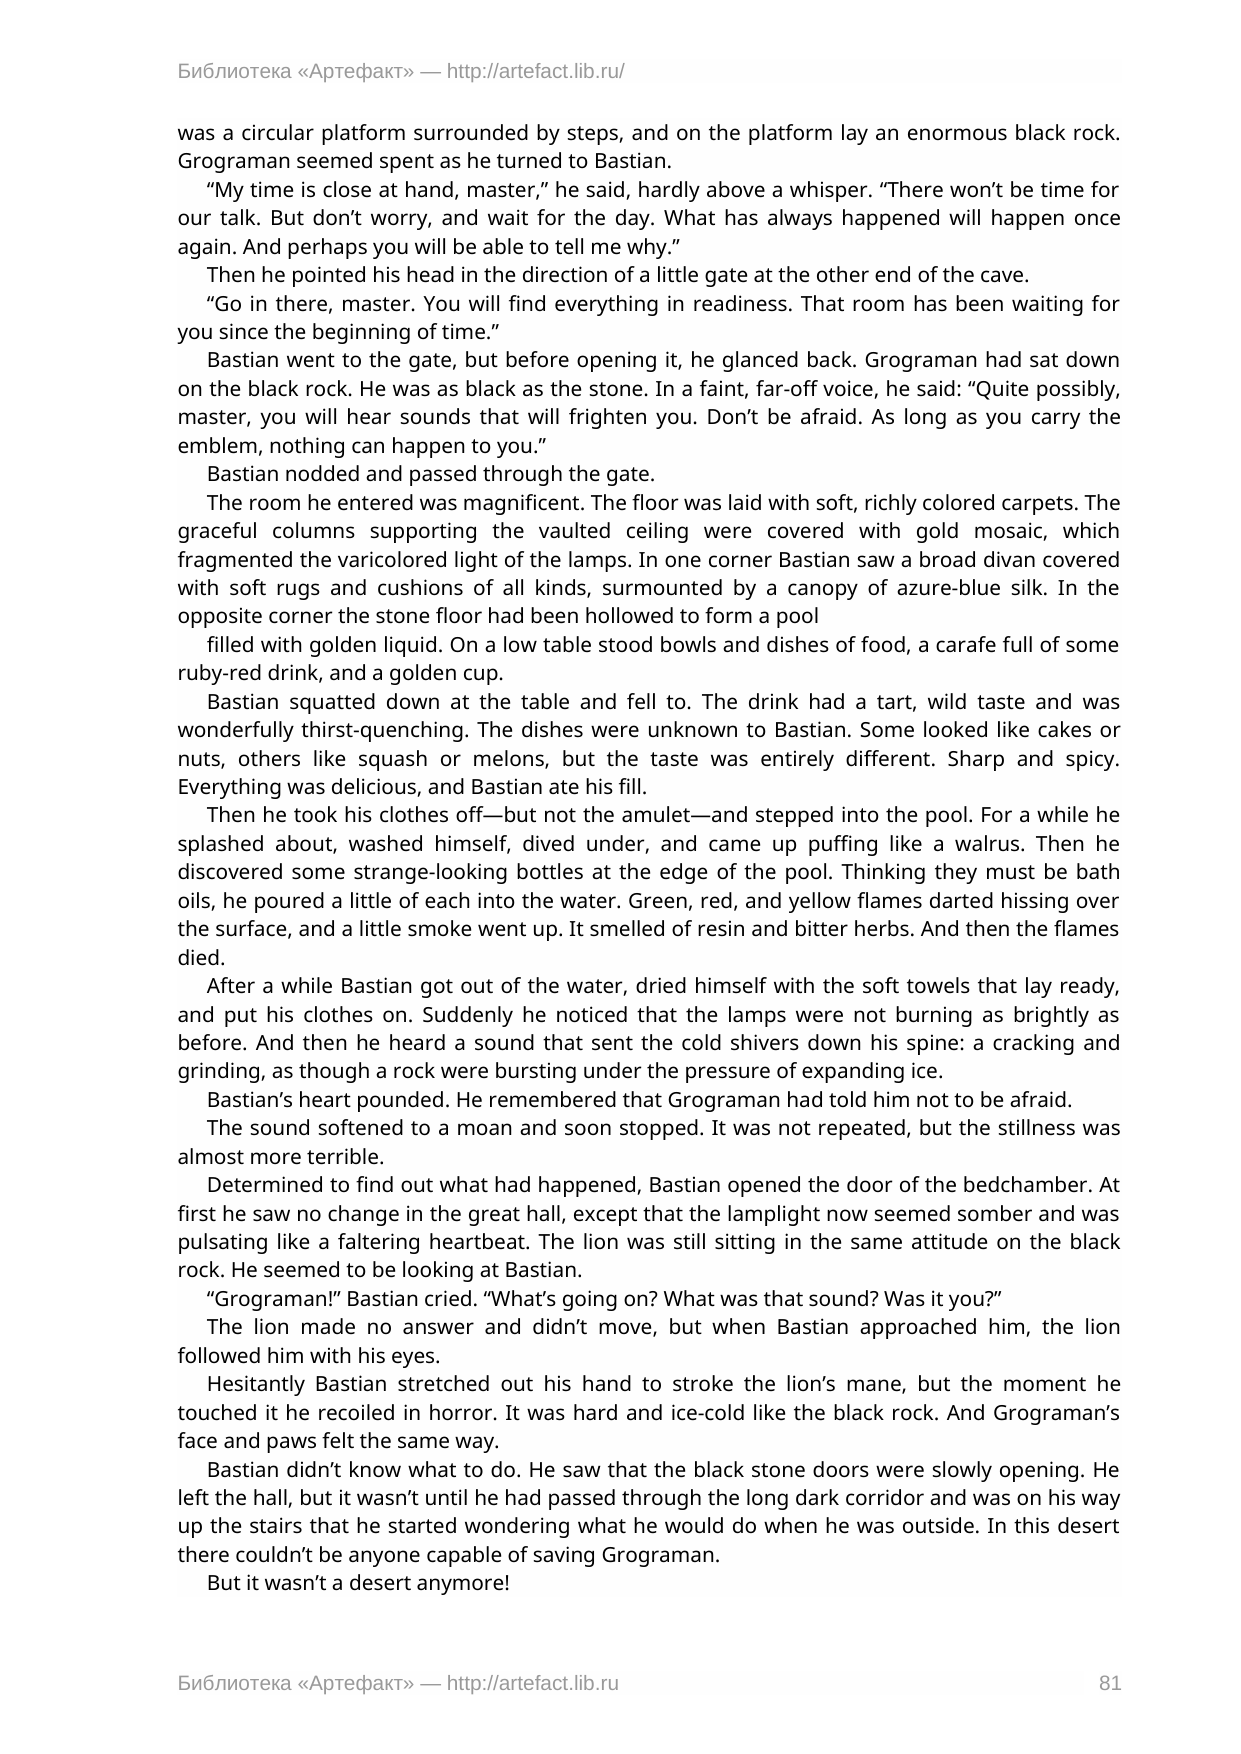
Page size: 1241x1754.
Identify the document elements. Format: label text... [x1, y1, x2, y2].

text Bastian nodded and passed through the gate. [177, 459, 1122, 488]
text The room he entered was magnificent. The floor was laid with soft, richly colored carpets. The graceful columns supporting the vaulted ceiling were covered with gold mosaic, which fragmented the varicolored light of the lamps. In one corner Bastian saw a broad divan covered with soft rugs and cushions of all kinds, surmounted by a canopy of azure-blue silk. In the opposite corner the stone floor had been hollowed to form a pool [177, 488, 1122, 630]
text Bastian went to the gate, but before opening it, he glanced back. Grograman had sat down on the black rock. He was as black as the stone. In a faint, far-off voice, he said: “Quite possibly, master, you will hear sounds that will frighten you. Don’t be afraid. As long as you carry the emblem, nothing can happen to you.” [177, 346, 1122, 459]
text The sound softened to a moan and soon stopped. It was not repeated, but the stillness was almost more terrible. [177, 1113, 1122, 1170]
text Bastian’s heart pounded. He remembered that Grograman had told him not to be afraid. [177, 1085, 1122, 1113]
text Bastian didn’t know what to do. He saw that the black stone doors were slowly opening. He left the hall, but it wasn’t until he had passed through the long dark corridor and was on his way up the stairs that he started wondering what he would do when he was outside. In this desert there couldn’t be anyone capable of saving Grograman. [177, 1455, 1122, 1568]
text But it wasn’t a desert anymore! [177, 1568, 1122, 1597]
text “Go in there, master. You will find everything in readiness. That room has been waiting for you since the beginning of time.” [177, 289, 1122, 346]
text Then he pointed his head in the direction of a little gate at the other end of the cave. [177, 260, 1122, 289]
text After a while Bastian got out of the water, dried himself with the soft towels that lay ready, and put his clothes on. Suddenly he noticed that the lamps were not burning as brightly as before. And then he heard a sound that sent the cold shivers down his spine: a cracking and grinding, as though a rock were bursting under the pressure of expanding ice. [177, 971, 1122, 1085]
text Then he took his clothes off—but not the amulet—and stepped into the pool. For a while he splashed about, washed himself, dived under, and came up puffing like a walrus. Then he discovered some strange-looking bottles at the edge of the pool. Thinking they must be bath oils, he poured a little of each into the water. Green, red, and yellow flames darted hissing over the surface, and a little smoke went up. It smelled of resin and bitter herbs. And then the flames died. [177, 801, 1122, 971]
text Hesitantly Bastian stretched out his hand to stroke the lion’s mane, but the moment he touched it he recoiled in horror. It was hard and ice-cold like the black rock. And Grograman’s face and paws felt the same way. [177, 1369, 1122, 1455]
text The lion made no answer and didn’t move, but when Bastian approached him, the lion followed him with his eyes. [177, 1312, 1122, 1369]
text Determined to find out what had happened, Bastian opened the door of the bedchamber. At first he saw no change in the great hall, except that the lamplight now seemed somber and was pulsating like a faltering heartbeat. The lion was still sitting in the same attitude on the black rock. He seemed to be looking at Bastian. [177, 1170, 1122, 1284]
text filled with golden liquid. On a low table stood bowls and dishes of food, a carafe full of some ruby-red drink, and a golden cup. [177, 630, 1122, 687]
text Bastian squatted down at the table and fell to. The drink had a tart, wild taste and was wonderfully thirst-quenching. The dishes were unknown to Bastian. Some looked like cakes or nuts, others like squash or melons, but the taste was entirely different. Sharp and spicy. Everything was delicious, and Bastian ate his fill. [177, 687, 1122, 801]
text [177, 118, 1122, 175]
text “Grograman!” Bastian cried. “What’s going on? What was that sound? Was it you?” [177, 1284, 1122, 1312]
text “My time is close at hand, master,” he said, hardly above a whisper. “There won’t be time for our talk. But don’t worry, and wait for the day. What has always happened will happen once again. And perhaps you will be able to tell me why.” [177, 175, 1122, 260]
